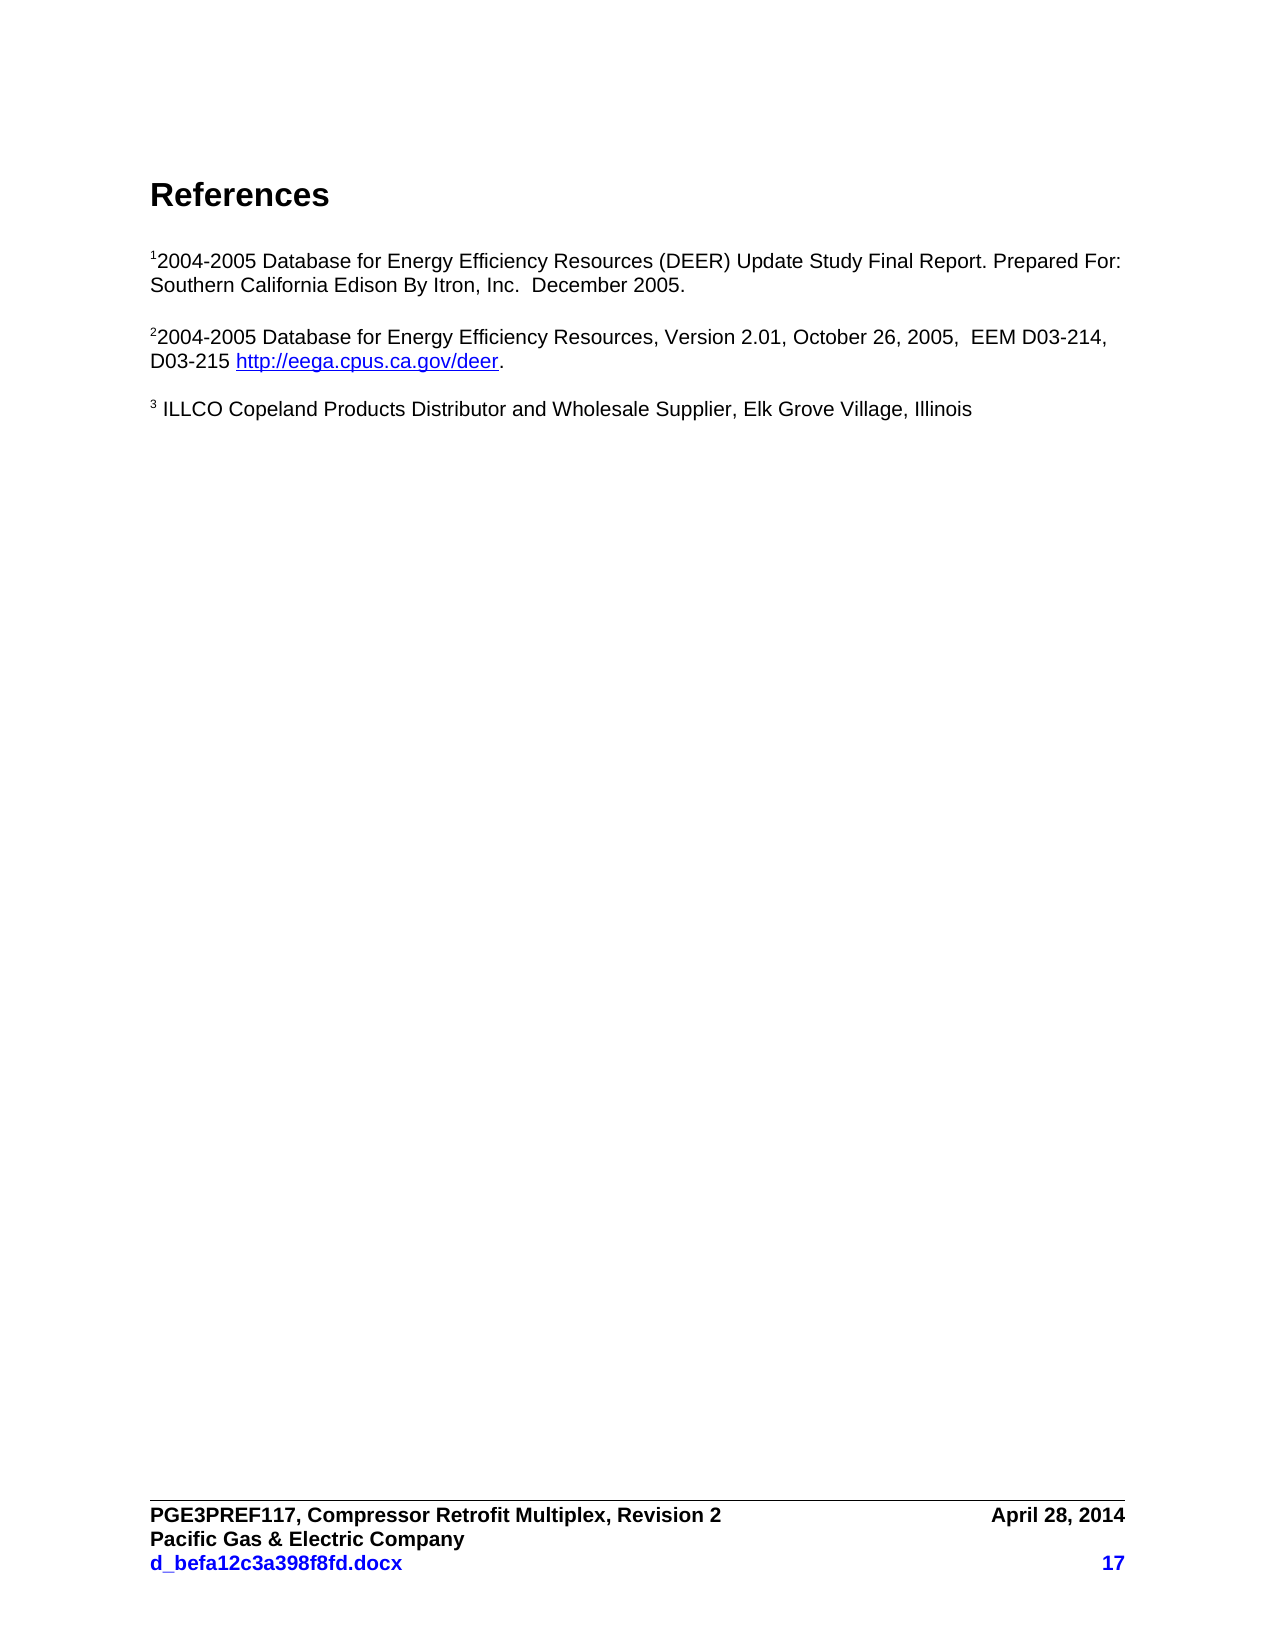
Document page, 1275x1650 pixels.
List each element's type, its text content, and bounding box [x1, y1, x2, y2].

subtitle References [150, 175, 1125, 213]
text 22004-2005 Database for Energy Efficiency Resources, Version 2.01, October 26, 2005, EEM D03-214, D03-215 http://eega.cpus.ca.gov/deer. [150, 325, 1125, 373]
text 12004-2005 Database for Energy Efficiency Resources (DEER) Update Study Final Report. Prepared For: Southern California Edison By Itron, Inc. December 2005. [150, 248, 1125, 296]
text 3 ILLCO Copeland Products Distributor and Wholesale Supplier, Elk Grove Village, Illinois [150, 397, 1125, 421]
